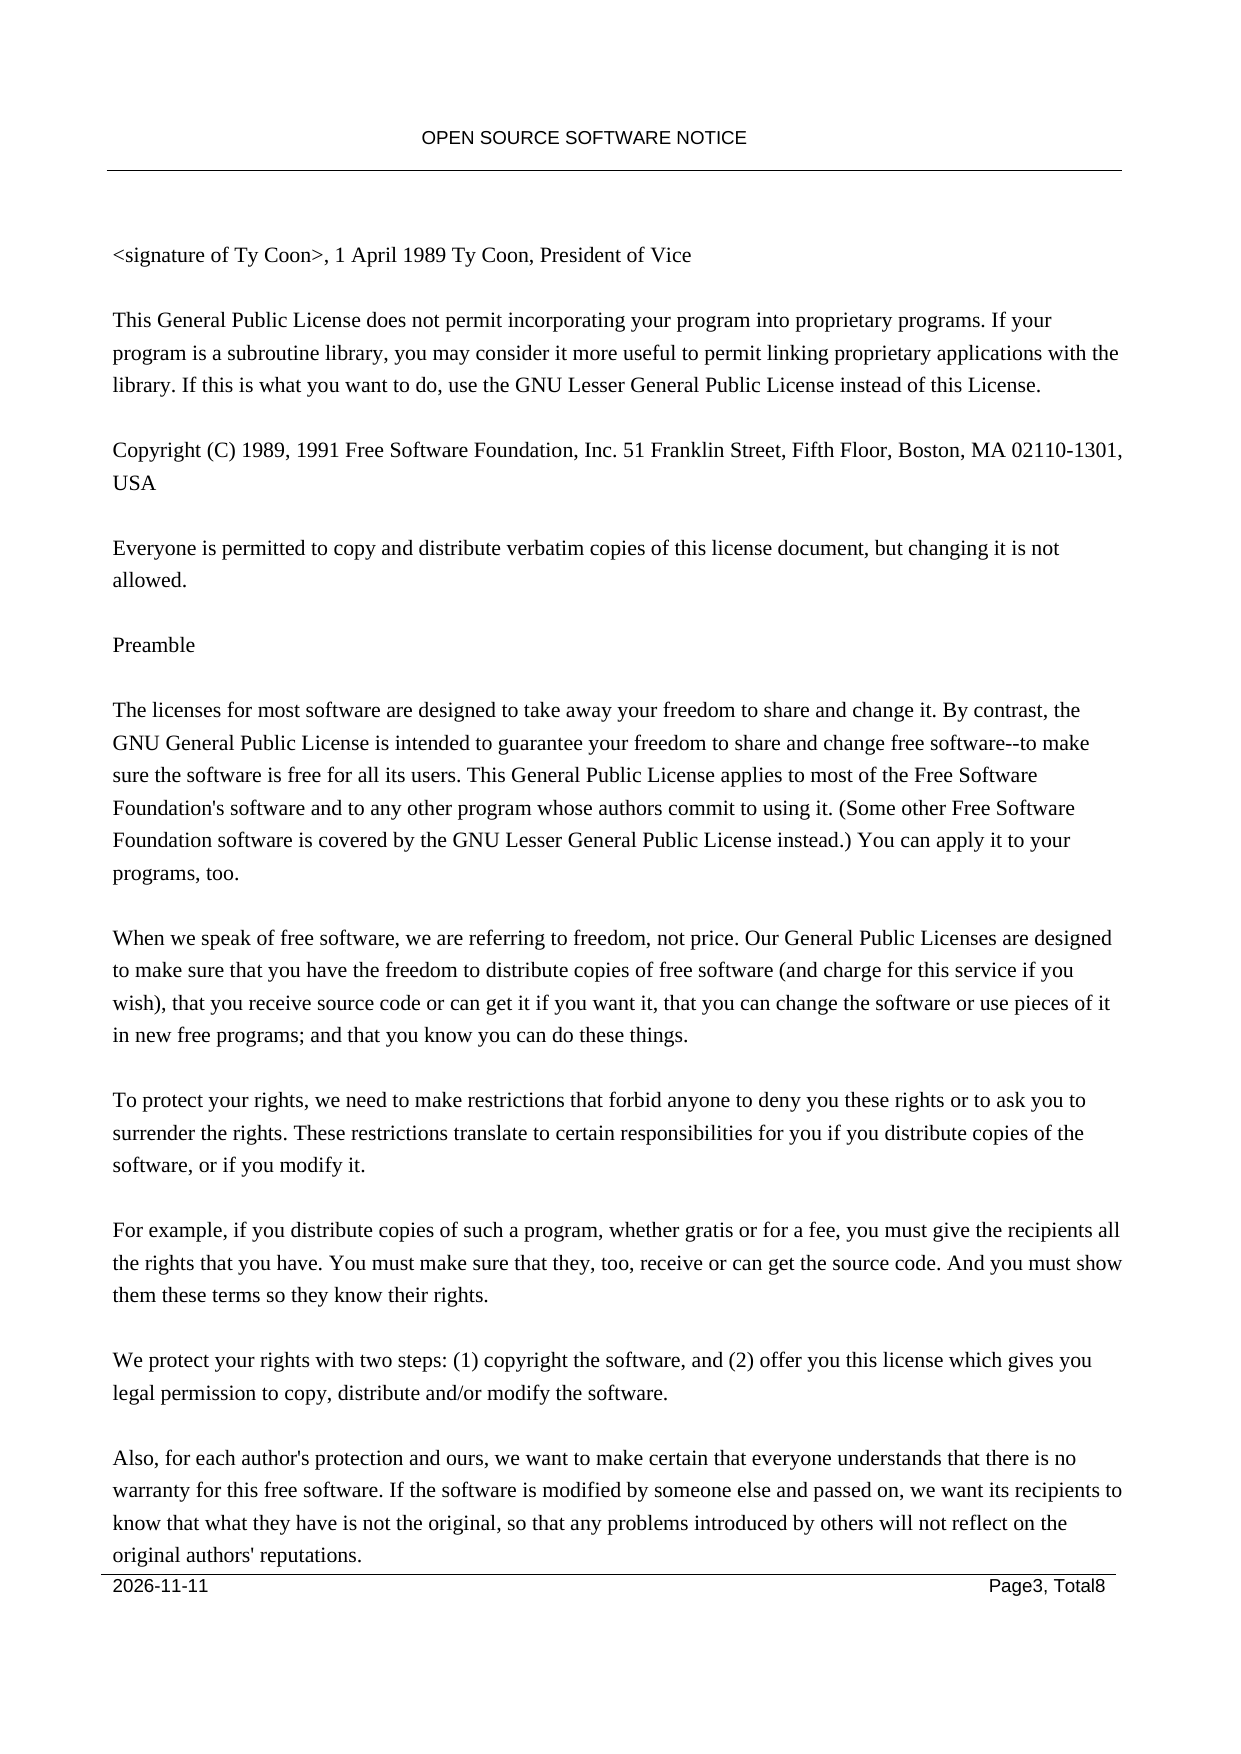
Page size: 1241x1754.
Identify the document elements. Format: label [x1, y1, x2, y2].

text [112, 206, 1128, 1571]
